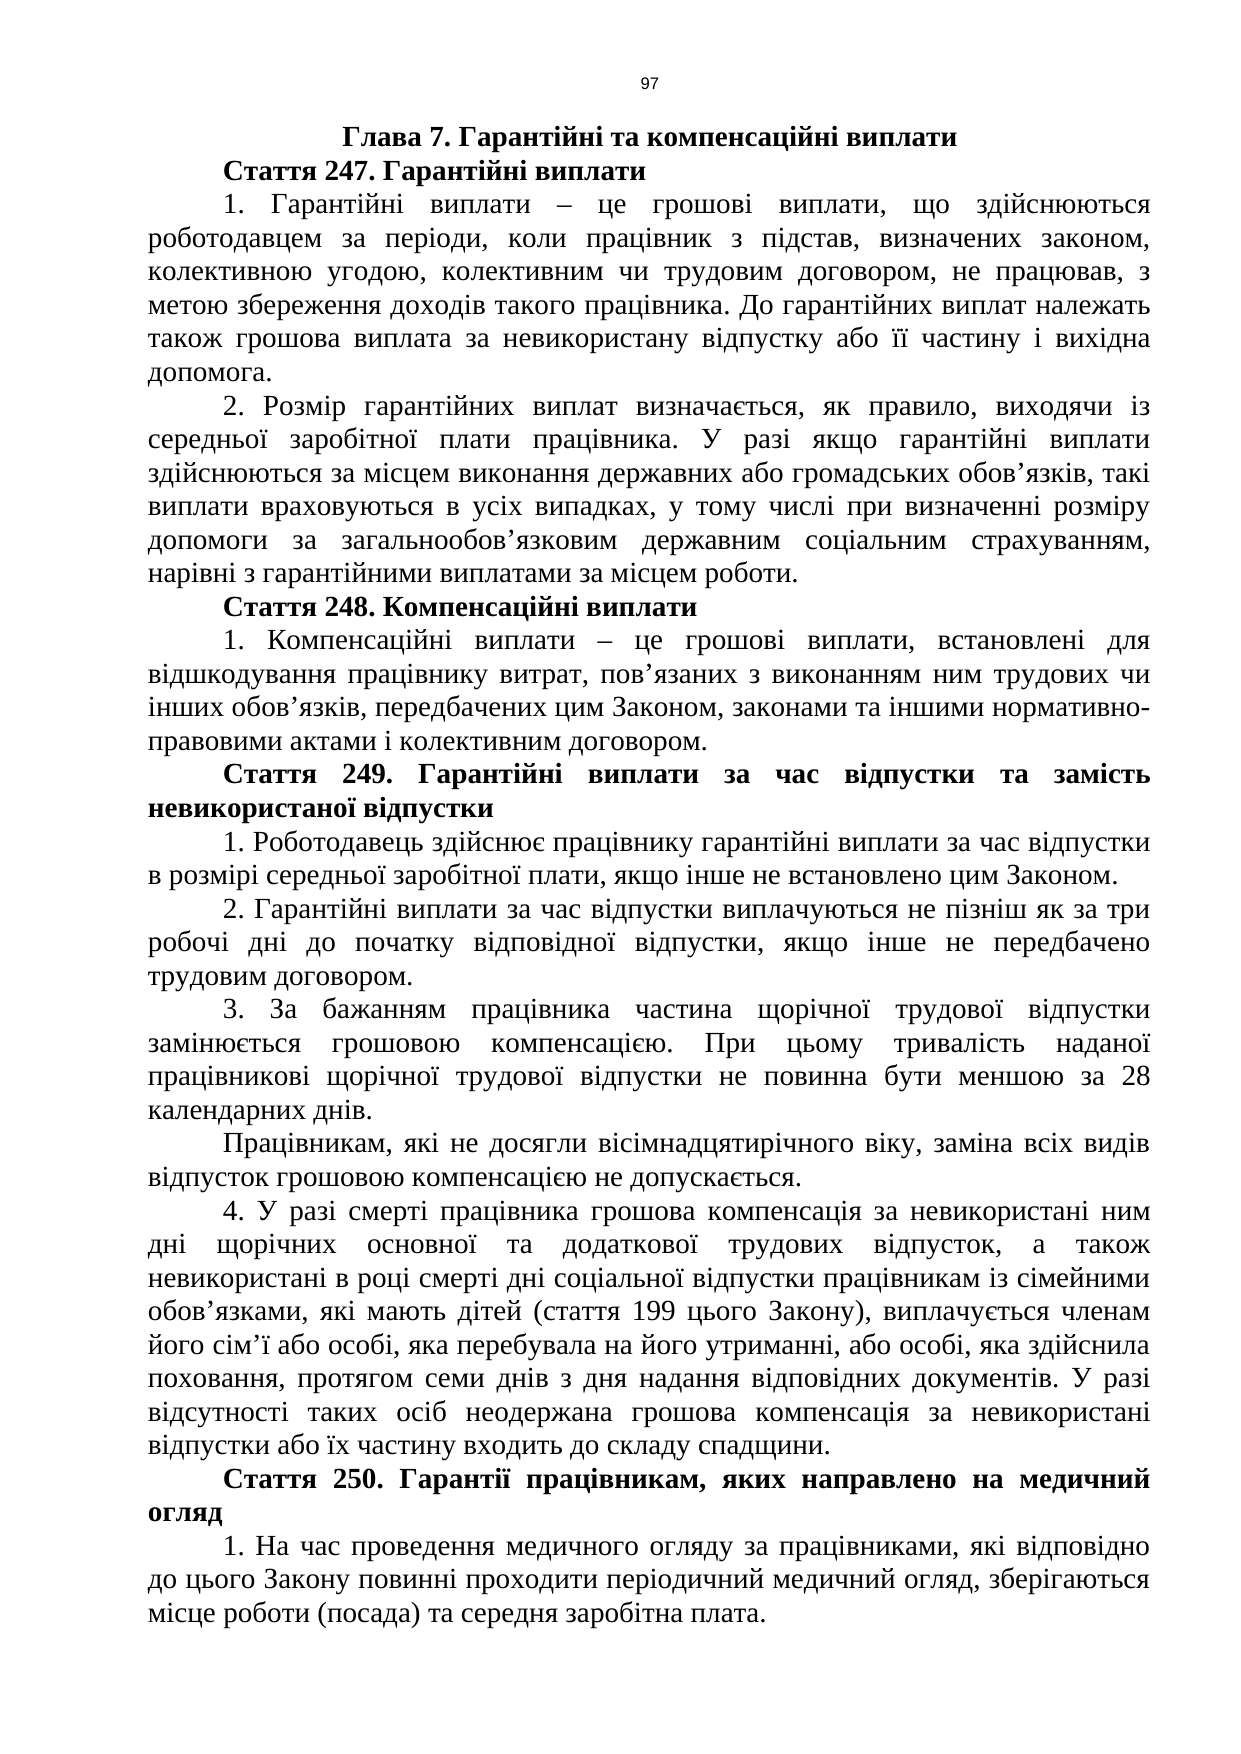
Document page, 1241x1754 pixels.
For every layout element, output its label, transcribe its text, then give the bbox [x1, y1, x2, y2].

text 1. На час проведення медичного огляду за працівниками, які відповідно до цього Закону повинні проходити періодичний медичний огляд, зберігаються місце роботи (посада) та середня заробітна плата. [148, 1528, 1152, 1629]
text Працівникам, які не досягли вісімнадцятирічного віку, заміна всіх видів відпусток грошовою компенсацією не допускається. [148, 1126, 1152, 1193]
text Глава 7. Гарантійні та компенсаційні виплати [148, 119, 1152, 153]
text Стаття 248. Компенсаційні виплати [148, 589, 1152, 622]
text Стаття 247. Гарантійні виплати [148, 153, 1152, 186]
text 4. У разі смерті працівника грошова компенсація за невикористані ним дні щорічних основної та додаткової трудових відпусток, а також невикористані в році смерті дні соціальної відпустки працівникам із сімейними обов’язками, які мають дітей (стаття 199 цього Закону), виплачується членам його сім’ї або особі, яка перебувала на його утриманні, або особі, яка здійснила поховання, протягом семи днів з дня надання відповідних документів. У разі відсутності таких осіб неодержана грошова компенсація за невикористані відпустки або їх частину входить до складу спадщини. [148, 1193, 1152, 1461]
text 2. Розмір гарантійних виплат визначається, як правило, виходячи із середньої заробітної плати працівника. У разі якщо гарантійні виплати здійснюються за місцем виконання державних або громадських обов’язків, такі виплати враховуються в усіх випадках, у тому числі при визначенні розміру допомоги за загальнообов’язковим державним соціальним страхуванням, нарівні з гарантійними виплатами за місцем роботи. [148, 388, 1152, 589]
text 3. За бажанням працівника частина щорічної трудової відпустки замінюється грошовою компенсацією. При цьому тривалість наданої працівникові щорічної трудової відпустки не повинна бути меншою за 28 календарних днів. [148, 991, 1152, 1126]
text Стаття 249. Гарантійні виплати за час відпустки та замість невикористаної відпустки [148, 757, 1152, 824]
text 2. Гарантійні виплати за час відпустки виплачуються не пізніш як за три робочі дні до початку відповідної відпустки, якщо інше не передбачено трудовим договором. [148, 891, 1152, 991]
text 1. Гарантійні виплати – це грошові виплати, що здійснюються роботодавцем за періоди, коли працівник з підстав, визначених законом, колективною угодою, колективним чи трудовим договором, не працював, з метою збереження доходів такого працівника. До гарантійних виплат належать також грошова виплата за невикористану відпустку або її частину і вихідна допомога. [148, 186, 1152, 388]
text 1. Компенсаційні виплати – це грошові виплати, встановлені для відшкодування працівнику витрат, пов’язаних з виконанням ним трудових чи інших обов’язків, передбачених цим Законом, законами та іншими нормативно-правовими актами і колективним договором. [148, 622, 1152, 757]
text 1. Роботодавець здійснює працівнику гарантійні виплати за час відпустки в розмірі середньої заробітної плати, якщо інше не встановлено цим Законом. [148, 824, 1152, 891]
text Стаття 250. Гарантії працівникам, яких направлено на медичний огляд [148, 1461, 1152, 1528]
